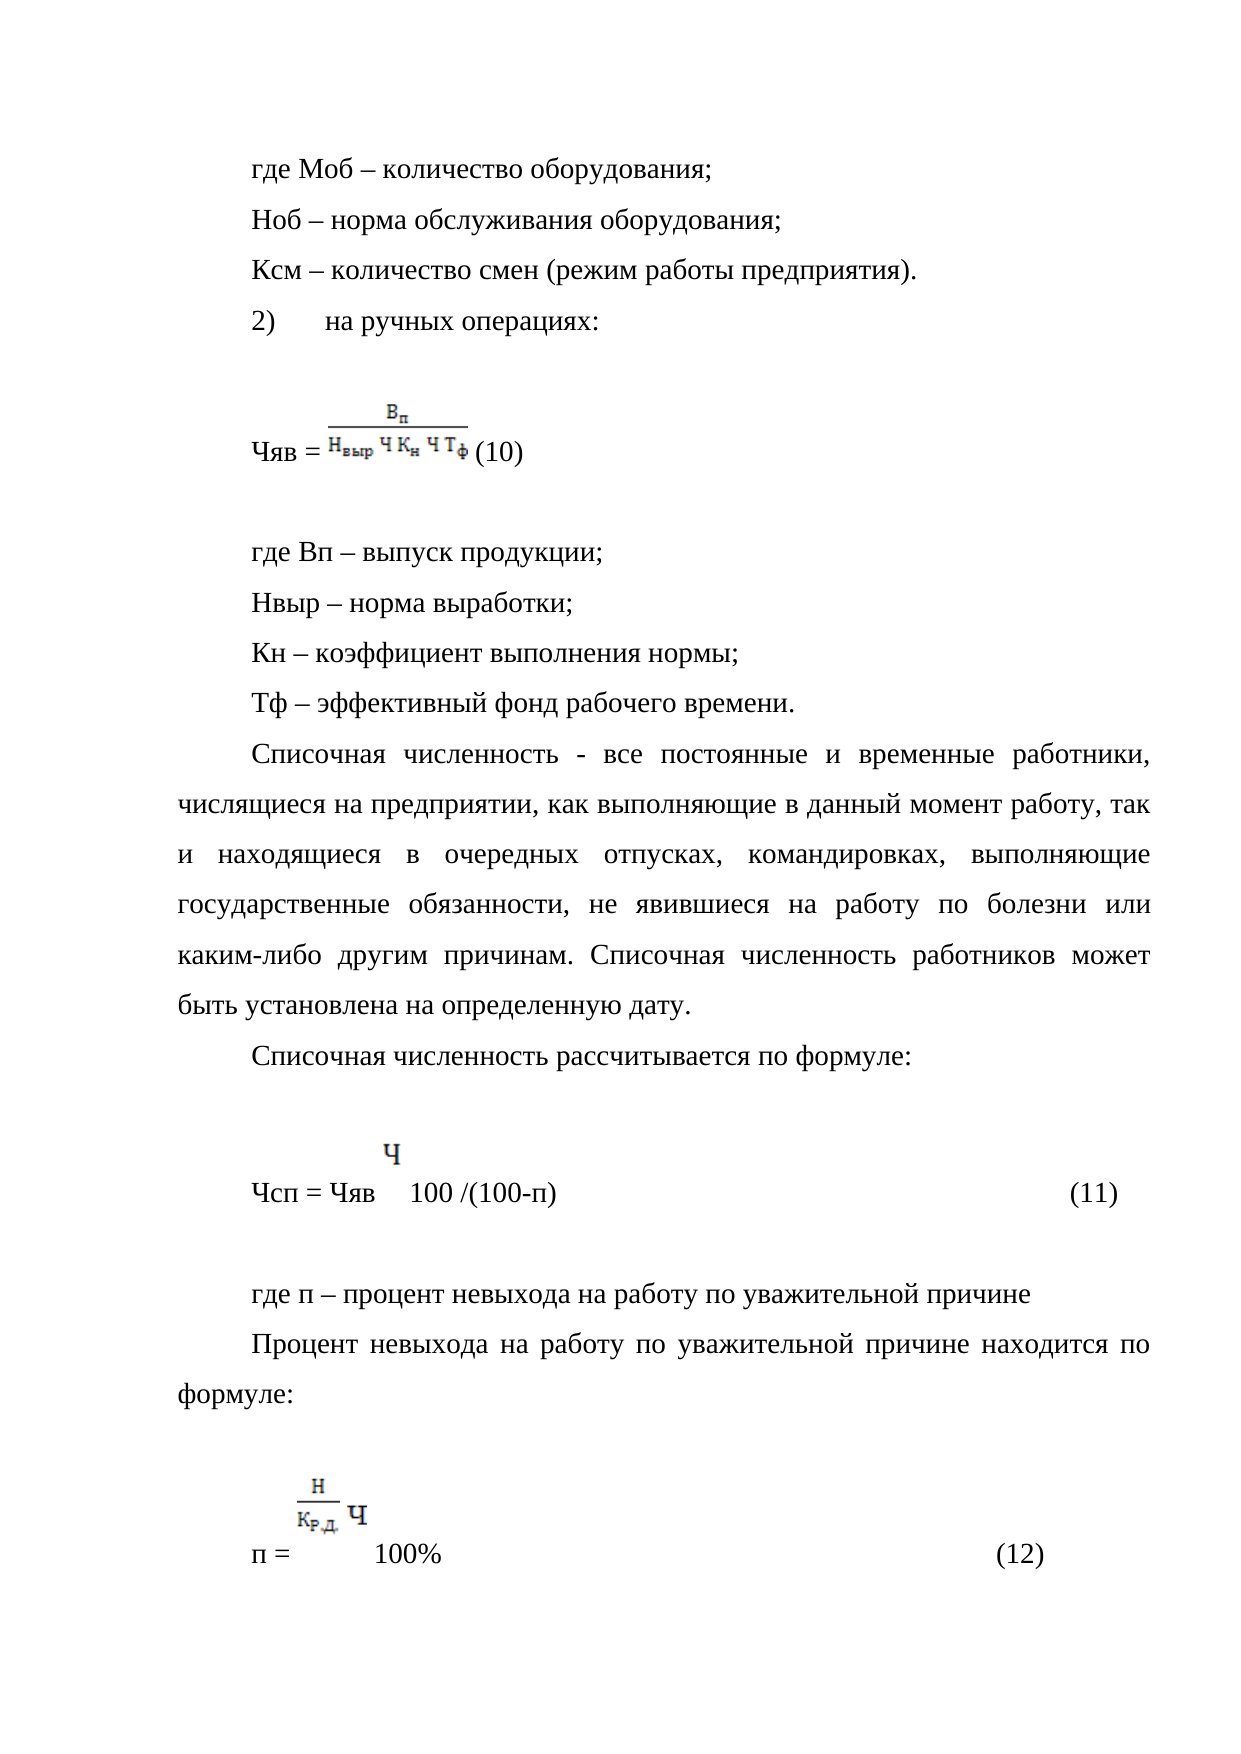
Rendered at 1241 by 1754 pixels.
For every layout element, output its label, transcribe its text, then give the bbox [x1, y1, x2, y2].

text Списочная численность - все постоянные и временные работники, числящиеся на предприятии, как выполняющие в данный момент работу, так и находящиеся в очередных отпусках, командировках, выполняющие государственные обязанности, не явившиеся на работу по болезни или каким-либо другим причинам. Списочная численность работников может быть установлена на определенную дату. [177, 736, 1152, 1021]
text Кн – коэффициент выполнения нормы; [177, 635, 1152, 669]
picture [297, 1476, 340, 1563]
list на ручных операциях: [177, 303, 1152, 336]
picture [328, 403, 468, 461]
text Процент невыхода на работу по уважительной причине находится по формуле: [177, 1326, 1152, 1410]
text Чяв = (10) [177, 403, 1152, 467]
text где Вп – выпуск продукции; [177, 534, 1152, 568]
text Нвыр – норма выработки; [177, 585, 1152, 618]
text Списочная численность рассчитывается по формуле: [177, 1038, 1152, 1071]
text где Моб – количество оборудования; [177, 152, 1152, 185]
picture [347, 1498, 367, 1563]
picture [383, 1138, 402, 1203]
text п = 100% (12) [177, 1477, 1152, 1569]
text Тф – эффективный фонд рабочего времени. [177, 685, 1152, 719]
text где п – процент невыхода на работу по уважительной причине [177, 1276, 1152, 1309]
text Ксм – количество смен (режим работы предприятия). [177, 252, 1152, 286]
text Чсп = Чяв 100 /(100-п) (11) [177, 1138, 1152, 1209]
text Ноб – норма обслуживания оборудования; [177, 202, 1152, 236]
